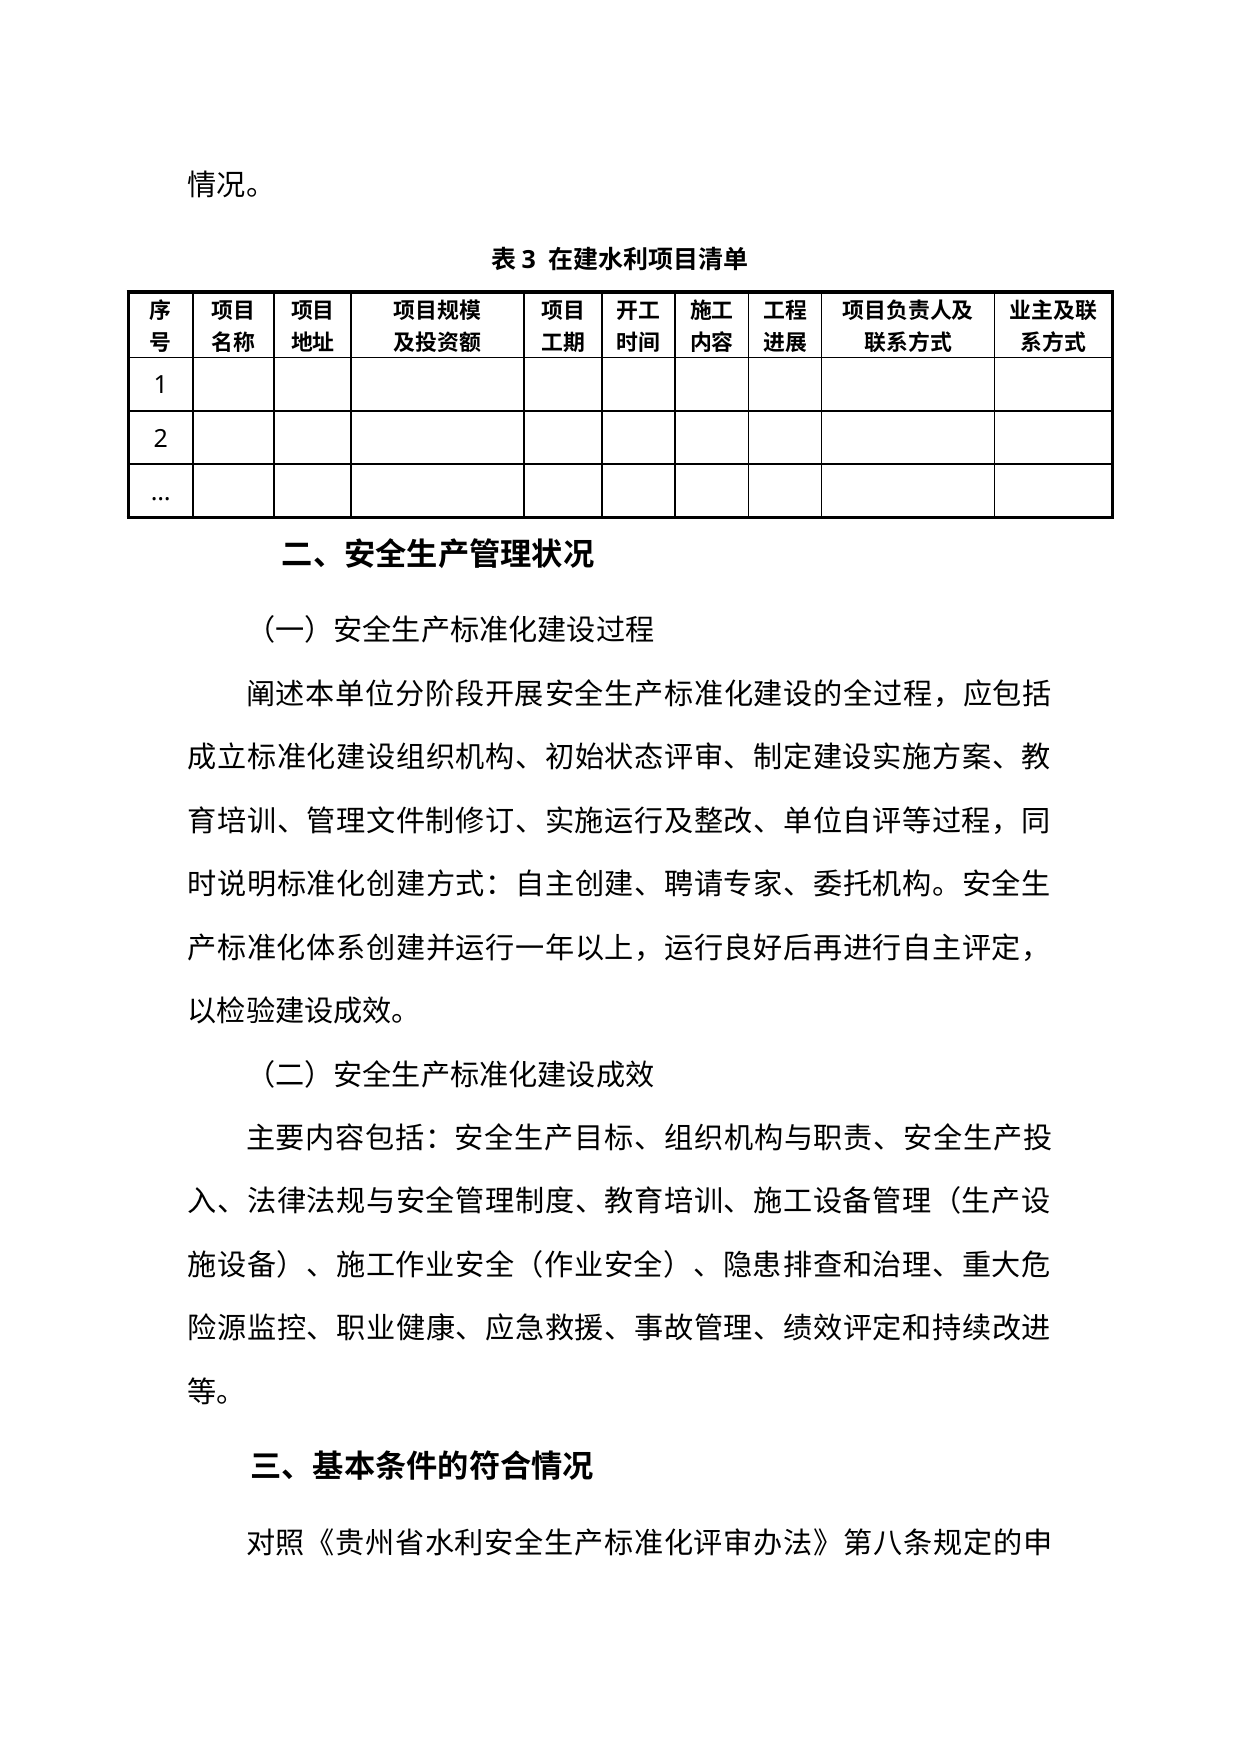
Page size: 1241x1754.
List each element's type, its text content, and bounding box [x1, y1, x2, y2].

table_header 工程 进展 [749, 294, 821, 357]
table_header 项目负责人及联系方式 [822, 294, 994, 357]
table_cell 1 [130, 358, 192, 410]
table_cell [352, 358, 523, 410]
table_cell [749, 465, 821, 516]
table_header 施工 内容 [676, 294, 748, 357]
text 主要内容包括：安全生产目标、组织机构与职责、安全生产投入、法律法规与安全管理制度、教育培训、施工设备管理（生产设施设备）、施工作业安全（作业安全）、隐患排查和治理、重大危险源监控、职业健康、应急救援、事故管理、绩效评定和持续改进等。 [187, 1114, 1053, 1411]
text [187, 162, 1053, 204]
table_cell [275, 465, 350, 516]
table_cell [275, 358, 350, 410]
table_cell [194, 465, 273, 516]
table_cell [822, 412, 994, 463]
table_cell [352, 412, 523, 463]
text 二、安全生产管理状况 [187, 519, 1053, 584]
text 阐述本单位分阶段开展安全生产标准化建设的全过程，应包括成立标准化建设组织机构、初始状态评审、制定建设实施方案、教育培训、管理文件制修订、实施运行及整改、单位自评等过程，同时说明标准化创建方式：自主创建、聘请专家、委托机构。安全生产标准化体系创建并运行一年以上，运行良好后再进行自主评定，以检验建设成效。 [187, 670, 1053, 1030]
table_cell [603, 465, 674, 516]
table_cell [749, 412, 821, 463]
table_header 项目地址 [275, 294, 350, 357]
table_cell [822, 358, 994, 410]
table_header 项目 工期 [525, 294, 601, 357]
table_cell [194, 358, 273, 410]
text （一）安全生产标准化建设过程 [187, 607, 1053, 649]
table_cell [194, 412, 273, 463]
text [187, 1519, 1053, 1562]
table_cell [525, 465, 601, 516]
table_cell [822, 465, 994, 516]
table_cell [275, 412, 350, 463]
table_cell [603, 412, 674, 463]
table_cell [676, 465, 748, 516]
table_cell [676, 358, 748, 410]
table_header 项目规模 及投资额 [352, 294, 523, 357]
text 三、基本条件的符合情况 [187, 1432, 1053, 1497]
table_cell … [130, 465, 192, 516]
table_cell [525, 358, 601, 410]
table_header 序号 [130, 294, 192, 357]
table_cell 2 [130, 412, 192, 463]
table_cell [995, 465, 1111, 516]
table_cell [995, 358, 1111, 410]
table_header 业主及联系方式 [995, 294, 1111, 357]
text 表3 在建水利项目清单 [187, 225, 1053, 290]
table_cell [749, 358, 821, 410]
table_cell [995, 412, 1111, 463]
table_cell [676, 412, 748, 463]
table_cell [525, 412, 601, 463]
table_header 项目名称 [194, 294, 273, 357]
table_cell [603, 358, 674, 410]
table_header 开工 时间 [603, 294, 674, 357]
table_cell [352, 465, 523, 516]
text （二）安全生产标准化建设成效 [187, 1051, 1053, 1093]
